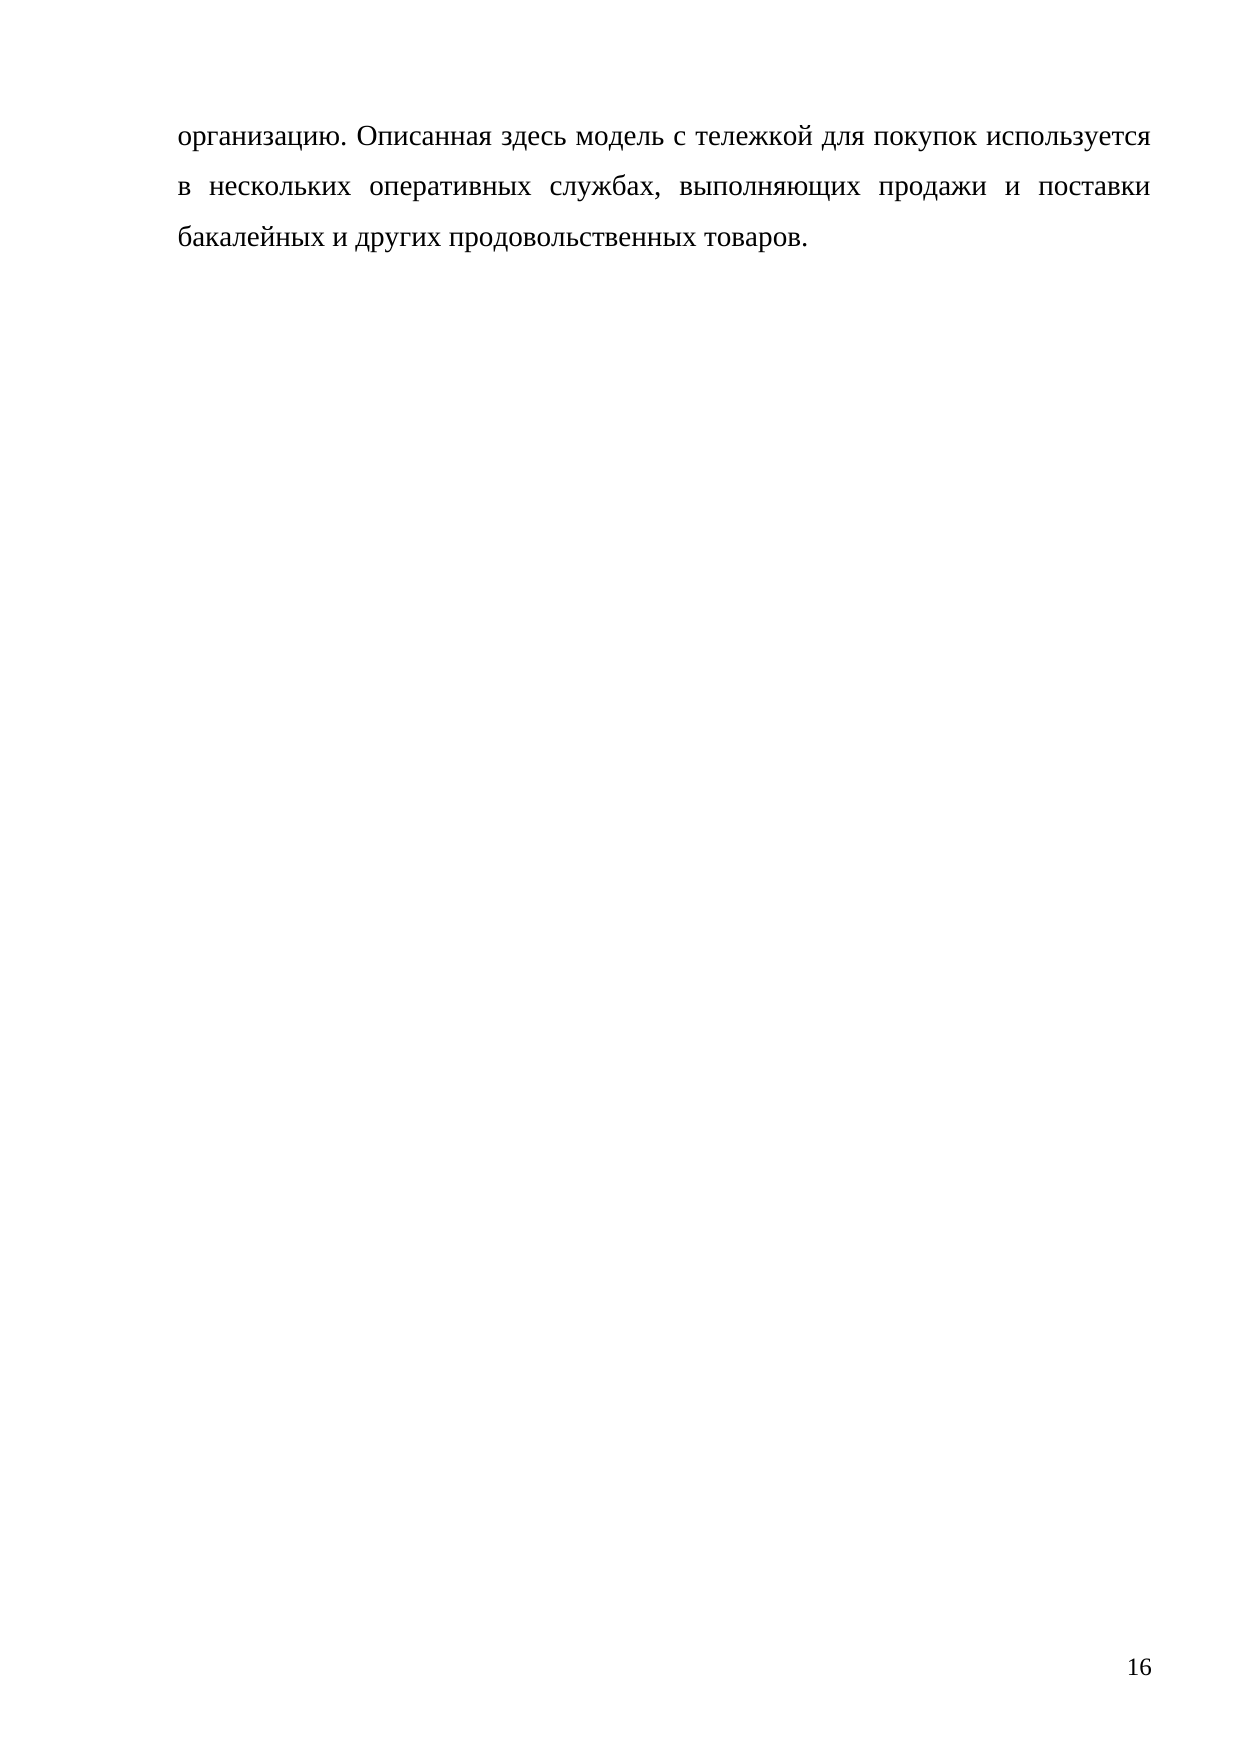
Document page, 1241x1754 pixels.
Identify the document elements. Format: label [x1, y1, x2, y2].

text [177, 118, 1152, 252]
